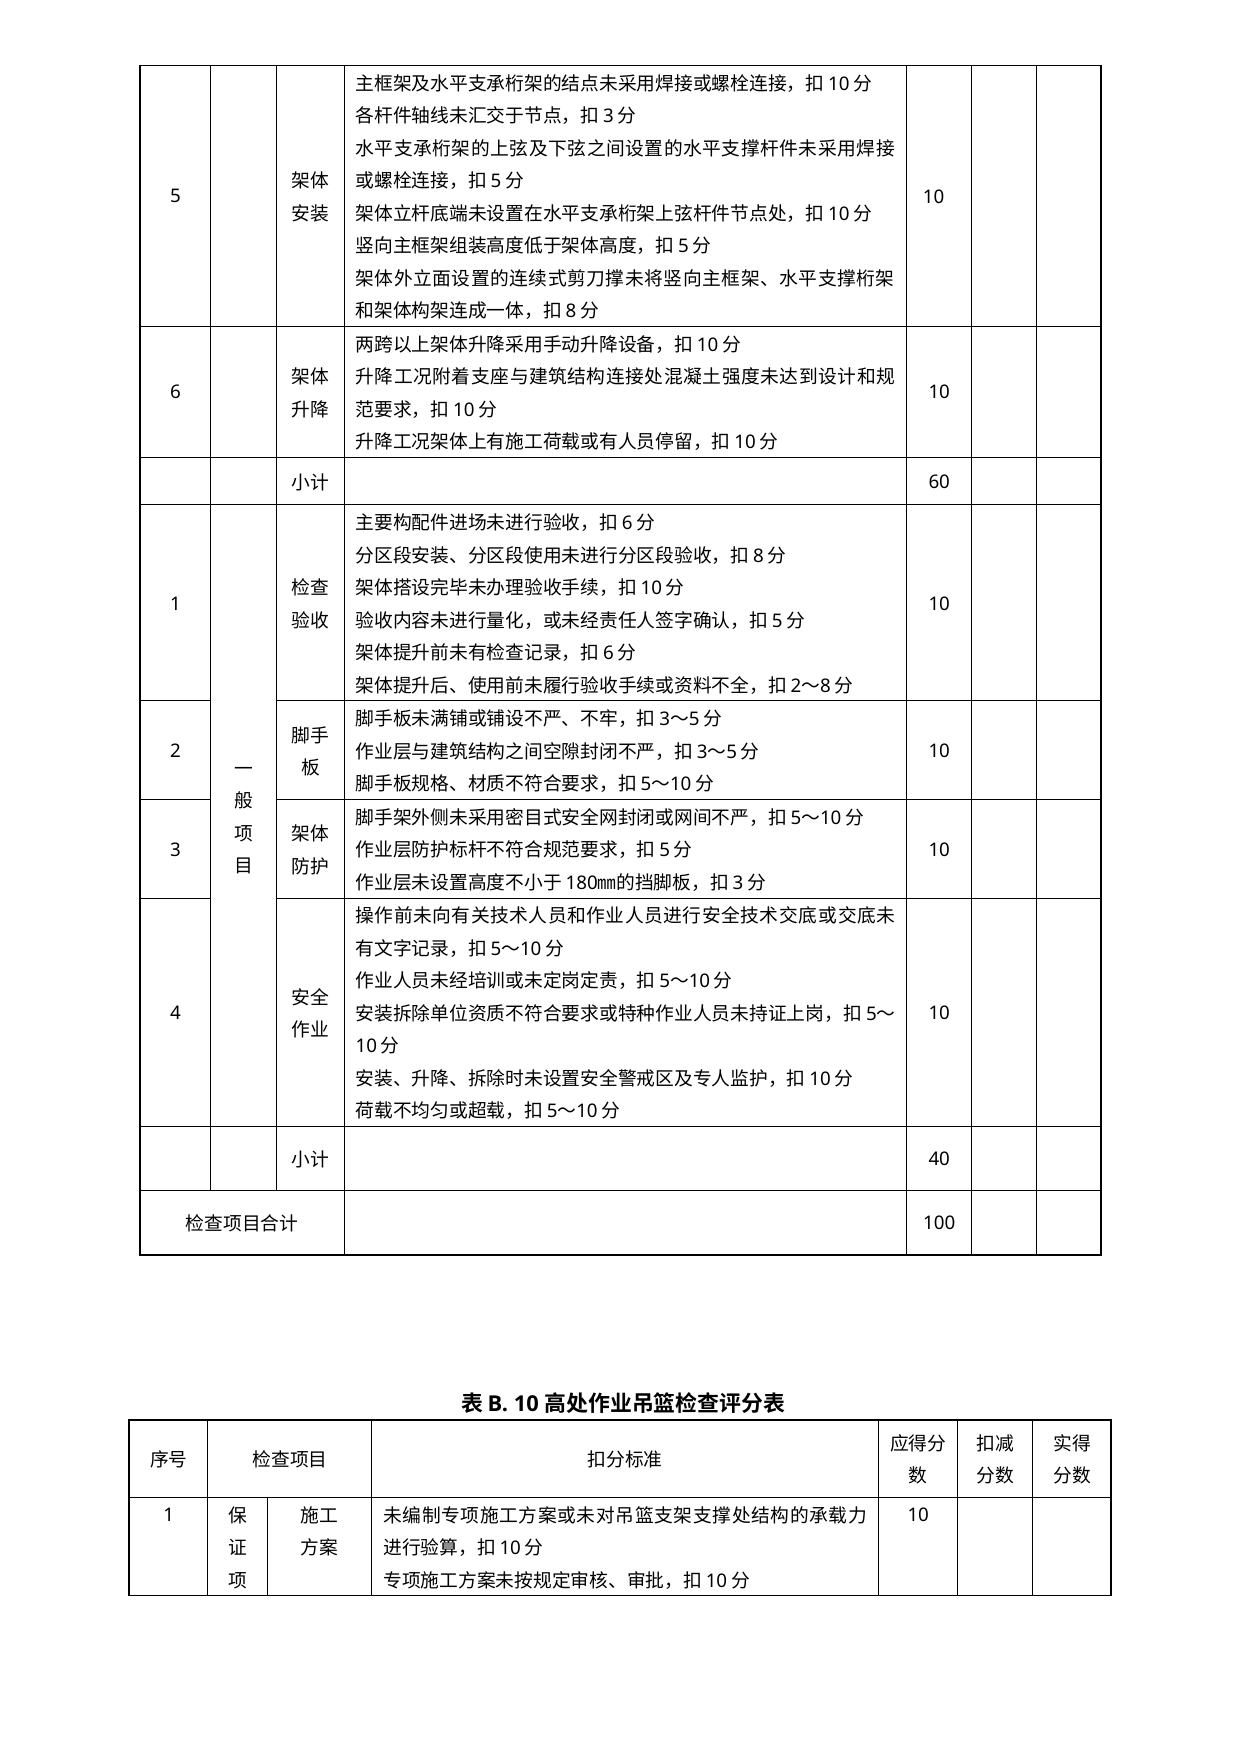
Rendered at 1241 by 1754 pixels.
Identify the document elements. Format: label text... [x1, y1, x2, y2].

table_cell [958, 1498, 1032, 1595]
table_cell 10 [907, 327, 971, 457]
table_cell 1 [130, 1498, 207, 1595]
table_cell 3 [141, 800, 210, 897]
table_cell 6 [141, 327, 210, 457]
table_cell [1037, 505, 1100, 700]
table_cell [211, 1127, 276, 1190]
table_cell 10 [907, 66, 971, 326]
table_cell 主要构配件进场未进行验收，扣6分 分区段安装、分区段使用未进行分区段验收，扣8分 架体搭设完毕未办理验收手续，扣10分 验收内容未进行量化，或未经责任人签字确认，扣5分 架体提升前未有检查记录，扣6分 架体提升后、使用前未履行验收手续或资料不全，扣2～8分 [345, 505, 906, 700]
table_cell 脚手架外侧未采用密目式安全网封闭或网间不严，扣5～10分 作业层防护标杆不符合规范要求，扣5分 作业层未设置高度不小于180㎜的挡脚板，扣3分 [345, 800, 906, 897]
table_cell [1033, 1498, 1110, 1595]
table_cell 40 [907, 1127, 971, 1190]
table_cell [1037, 66, 1100, 326]
table_cell 检查项目合计 [141, 1191, 344, 1254]
table_cell 主框架及水平支承桁架的结点未采用焊接或螺栓连接，扣10分 各杆件轴线未汇交于节点，扣3分 水平支承桁架的上弦及下弦之间设置的水平支撑杆件未采用焊接或螺栓连接，扣5分 架体立杆底端未设置在水平支承桁架上弦杆件节点处，扣10分 竖向主框架组装高度低于架体高度，扣5分 架体外立面设置的连续式剪刀撑未将竖向主框架、水平支撑桁架和架体构架连成一体，扣8分 [345, 66, 906, 326]
table_cell 小计 [277, 458, 344, 504]
table_cell [972, 458, 1036, 504]
table_cell 10 [907, 899, 971, 1126]
table_cell [345, 1191, 906, 1254]
table_cell 未编制专项施工方案或未对吊篮支架支撑处结构的承载力进行验算，扣10分 专项施工方案未按规定审核、审批，扣10分 [372, 1498, 878, 1595]
table_cell 脚手板未满铺或铺设不严、不牢，扣3～5分 作业层与建筑结构之间空隙封闭不严，扣3～5分 脚手板规格、材质不符合要求，扣5～10分 [345, 701, 906, 799]
table_cell [1037, 800, 1100, 897]
table_cell [345, 1127, 906, 1190]
table_cell [1037, 327, 1100, 457]
table_header 应得分数 [879, 1421, 957, 1497]
text 表B. 10 高处作业吊篮检查评分表 [59, 1386, 1181, 1418]
table_cell [211, 458, 276, 504]
table_cell [972, 505, 1036, 700]
table_cell 架体 安装 [277, 66, 344, 326]
table_header 检查项目 [208, 1421, 371, 1497]
table_cell 小计 [277, 1127, 344, 1190]
table_cell [972, 800, 1036, 897]
table_cell [141, 1127, 210, 1190]
table_cell [972, 899, 1036, 1126]
table_cell 一 般 项 目 [211, 505, 276, 1126]
table_cell 施工 方案 [268, 1498, 371, 1595]
table_cell [972, 66, 1036, 326]
table_cell [972, 1191, 1036, 1254]
table_cell 1 [141, 505, 210, 700]
table_cell 10 [907, 701, 971, 799]
table_cell 操作前未向有关技术人员和作业人员进行安全技术交底或交底未有文字记录，扣5～10分 作业人员未经培训或未定岗定责，扣5～10分 安装拆除单位资质不符合要求或特种作业人员未持证上岗，扣5～10分 安装、升降、拆除时未设置安全警戒区及专人监护，扣10分 荷载不均匀或超载，扣5～10分 [345, 899, 906, 1126]
table_cell [1037, 1127, 1100, 1190]
table_header 扣分标准 [372, 1421, 878, 1497]
table_cell 4 [141, 899, 210, 1126]
table_cell [972, 1127, 1036, 1190]
table_cell 保 证 项 目 [208, 1498, 267, 1595]
table_cell 安全作业 [277, 899, 344, 1126]
table_cell 检查 验收 [277, 505, 344, 700]
table_cell [972, 701, 1036, 799]
table_cell [1037, 701, 1100, 799]
table_cell 100 [907, 1191, 971, 1254]
table_cell [211, 327, 276, 457]
table_cell 架体 升降 [277, 327, 344, 457]
table_cell [1037, 458, 1100, 504]
table_cell [141, 458, 210, 504]
table_header 实得分数 [1033, 1421, 1110, 1497]
table_cell 10 [907, 800, 971, 897]
table_header 扣减分数 [958, 1421, 1032, 1497]
table_cell 10 [907, 505, 971, 700]
table_cell 脚手板 [277, 701, 344, 799]
table_cell 60 [907, 458, 971, 504]
table_cell 2 [141, 701, 210, 799]
table_cell [1037, 899, 1100, 1126]
table_cell [972, 327, 1036, 457]
table_cell [345, 458, 906, 504]
table_cell 5 [141, 66, 210, 326]
table_cell 两跨以上架体升降采用手动升降设备，扣10分 升降工况附着支座与建筑结构连接处混凝土强度未达到设计和规范要求，扣10分 升降工况架体上有施工荷载或有人员停留，扣10分 [345, 327, 906, 457]
table_cell 10 [879, 1498, 957, 1595]
table_header 序号 [130, 1421, 207, 1497]
table_cell 架体防护 [277, 800, 344, 897]
table_cell [1037, 1191, 1100, 1254]
